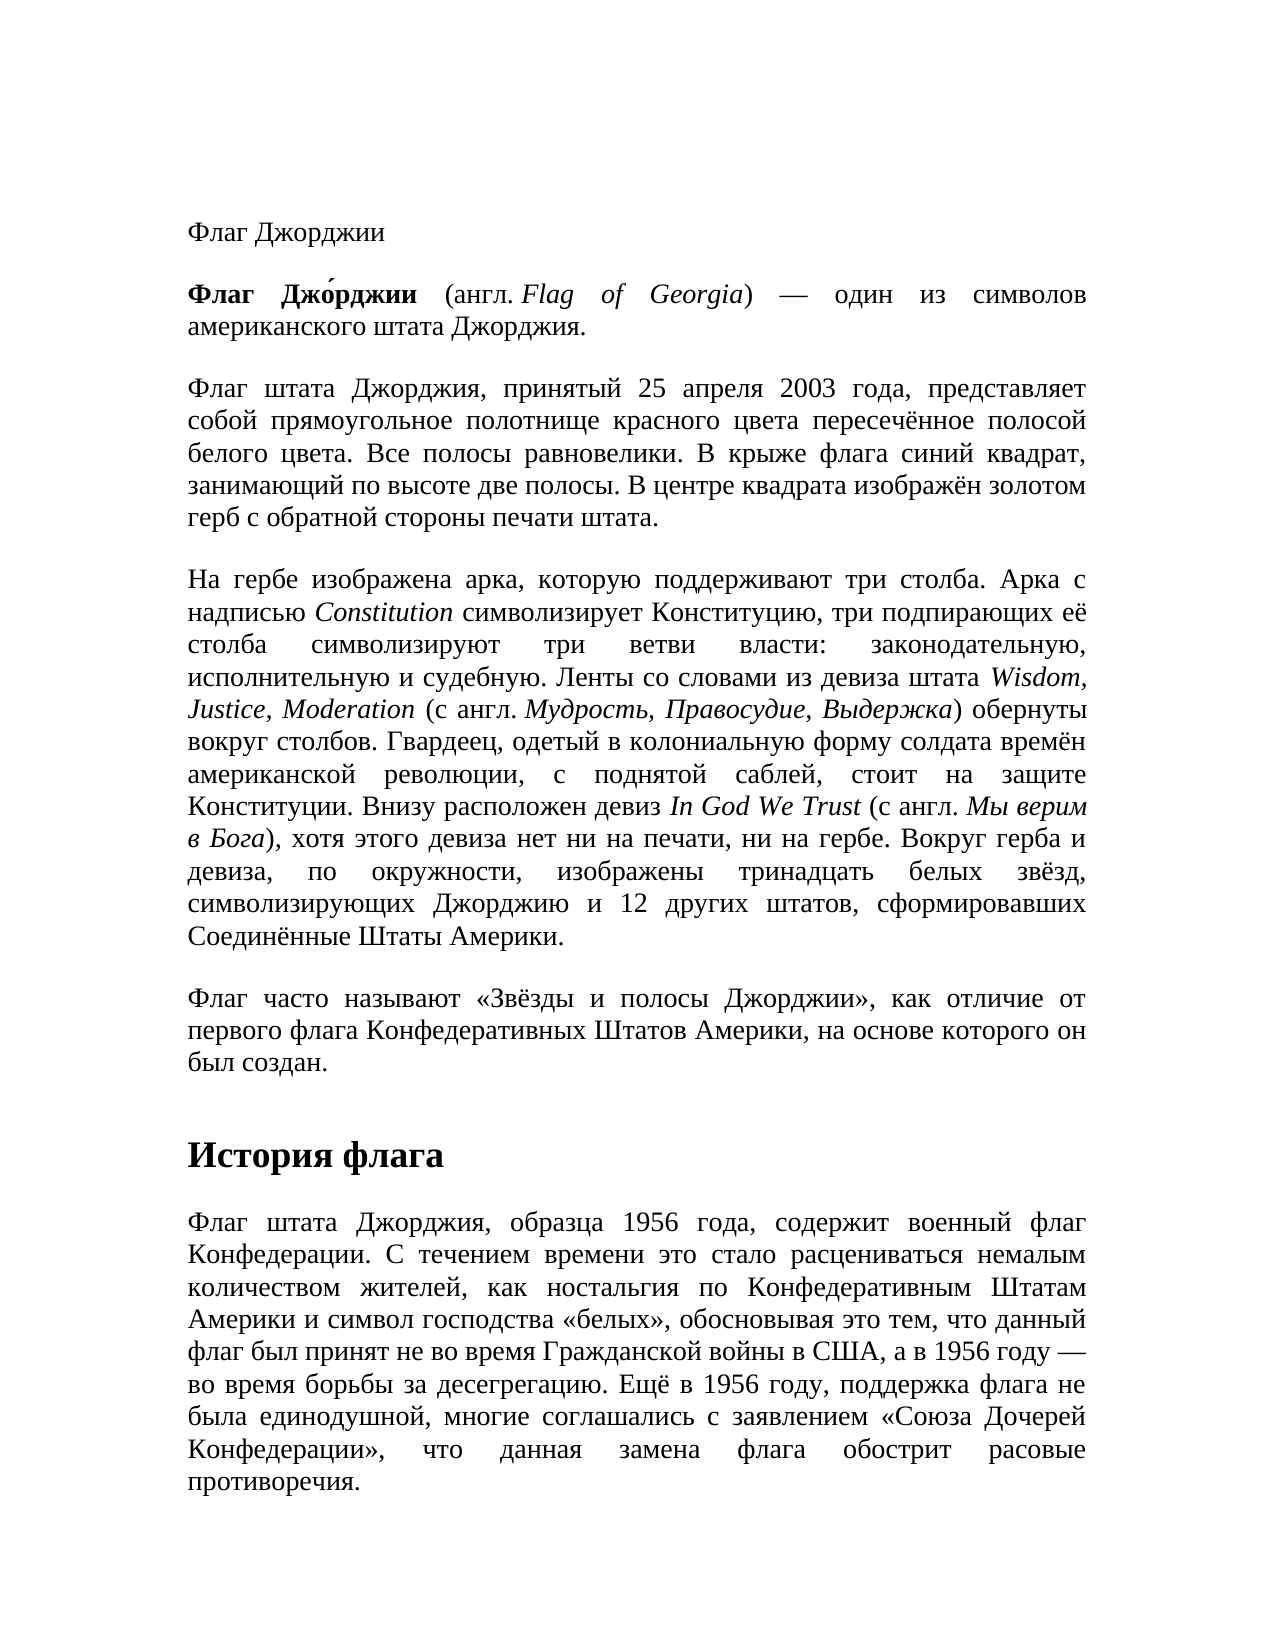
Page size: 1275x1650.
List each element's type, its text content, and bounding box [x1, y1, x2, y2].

text Флаг Джо́рджии (англ. Flag of Georgia) — один из символов американского штата Джорджия. [187, 277, 1087, 341]
text Флаг штата Джорджия, образца 1956 года, содержит военный флаг Конфедерации. С течением времени это стало расцениваться немалым количеством жителей, как ностальгия по Конфедеративным Штатам Америки и символ господства «белых», обосновывая это тем, что данный флаг был принят не во время Гражданской войны в США, а в 1956 году — во время борьбы за десегрегацию. Ещё в 1956 году, поддержка флага не была единодушной, многие соглашались с заявлением «Союза Дочерей Конфедерации», что данная замена флага обострит расовые противоречия. [187, 1205, 1087, 1496]
text Флаг Джорджии [187, 150, 1087, 247]
text На гербе изображена арка, которую поддерживают три столба. Арка с надписью Constitution символизирует Конституцию, три подпирающих её столба символизируют три ветви власти: законодательную, исполнительную и судебную. Ленты со словами из девиза штата Wisdom, Justice, Moderation (с англ. Мудрость, Правосудие, Выдержка) обернуты вокруг столбов. Гвардеец, одетый в колониальную форму солдата времён американской революции, с поднятой саблей, стоит на защите Конституции. Внизу расположен девиз In God We Trust (с англ. Мы верим в Бога), хотя этого девиза нет ни на печати, ни на гербе. Вокруг герба и девиза, по окружности, изображены тринадцать белых звёзд, символизирующих Джорджию и 12 других штатов, сформировавших Соединённые Штаты Америки. [187, 562, 1087, 951]
text Флаг часто называют «Звёзды и полосы Джорджии», как отличие от первого флага Конфедеративных Штатов Америки, на основе которого он был создан. [187, 981, 1087, 1078]
text Флаг штата Джорджия, принятый 25 апреля 2003 года, представляет собой прямоугольное полотнище красного цвета пересечённое полосой белого цвета. Все полосы равновелики. В крыже флага синий квадрат, занимающий по высоте две полосы. В центре квадрата изображён золотом герб с обратной стороны печати штата. [187, 371, 1087, 533]
list История флага [187, 1132, 1087, 1175]
